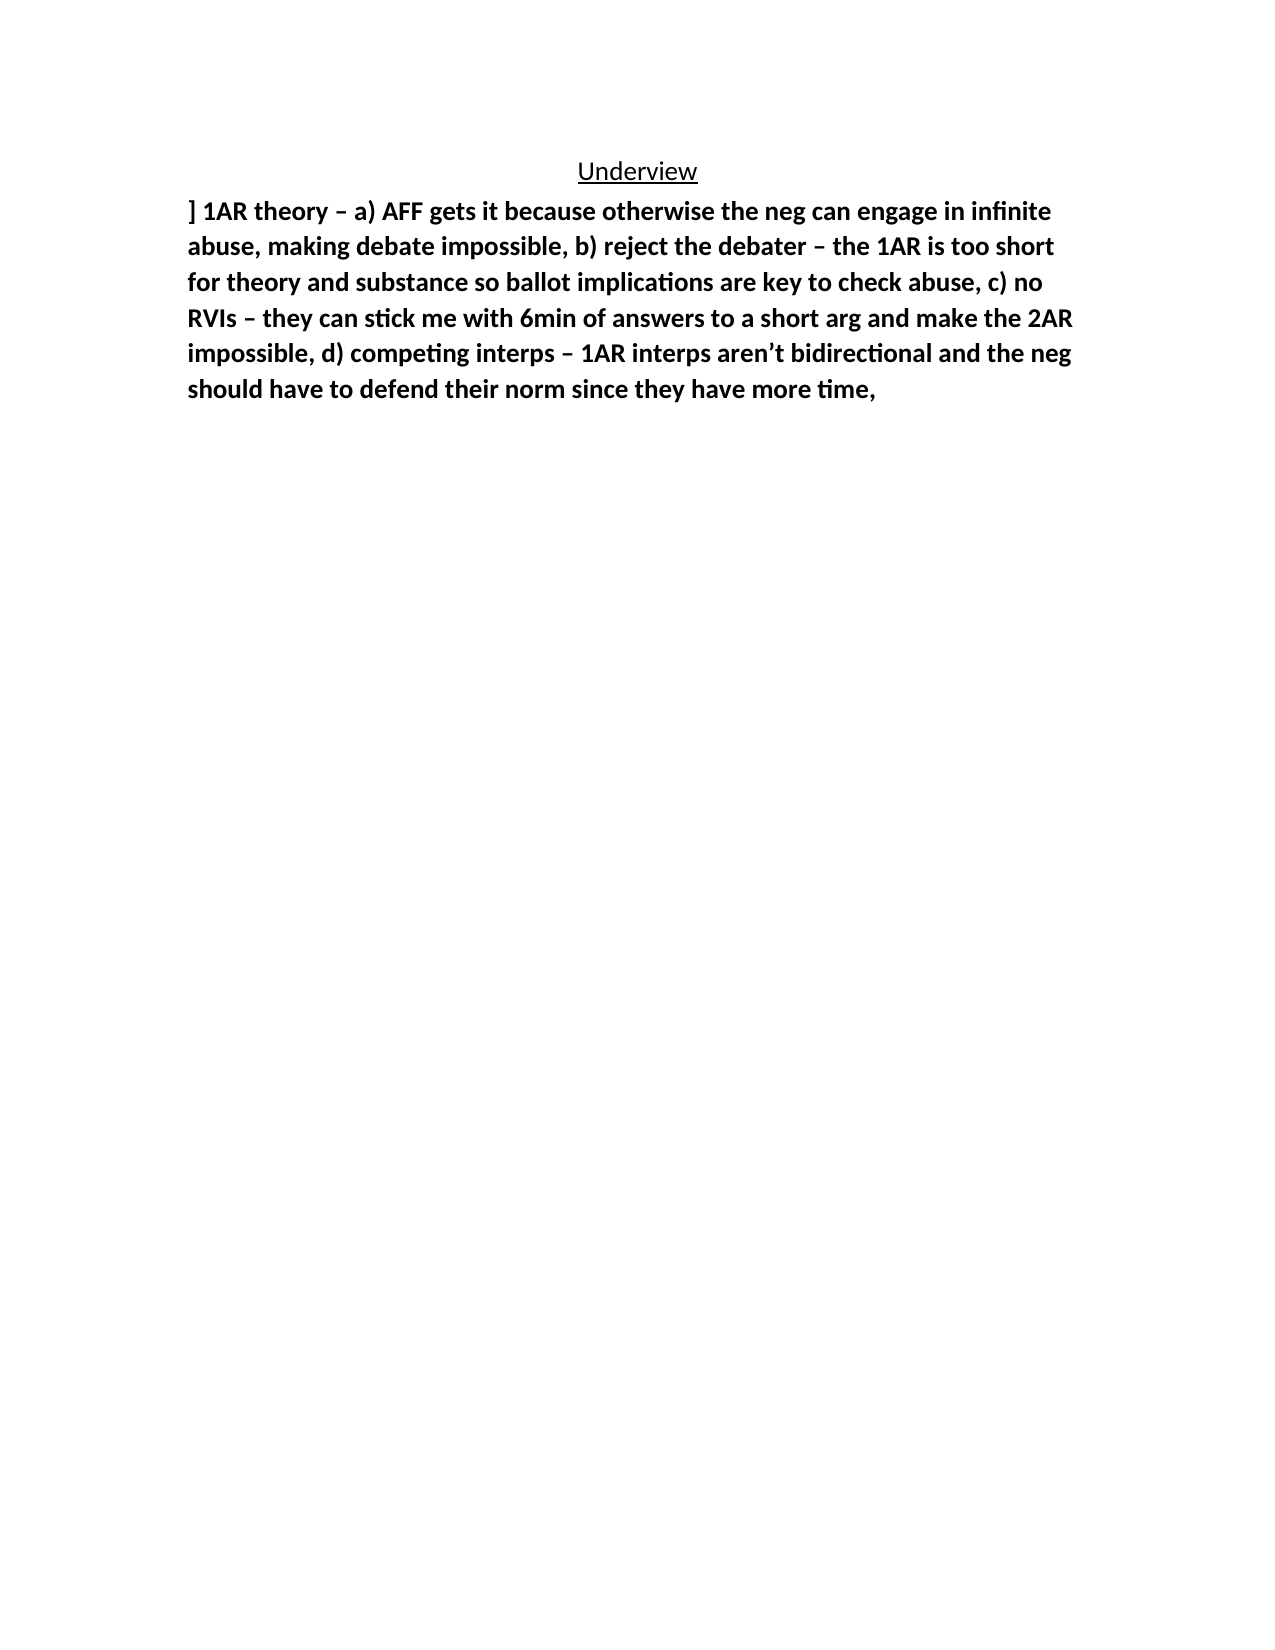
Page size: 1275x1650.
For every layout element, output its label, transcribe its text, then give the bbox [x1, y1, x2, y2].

subtitle ] 1AR theory – a) AFF gets it because otherwise the neg can engage in infinite abuse, making debate impossible, b) reject the debater – the 1AR is too short for theory and substance so ballot implications are key to check abuse, c) no RVIs – they can stick me with 6min of answers to a short arg and make the 2AR impossible, d) competing interps – 1AR interps aren’t bidirectional and the neg should have to defend their norm since they have more time, [187, 194, 1087, 405]
subtitle Underview [187, 154, 1087, 187]
